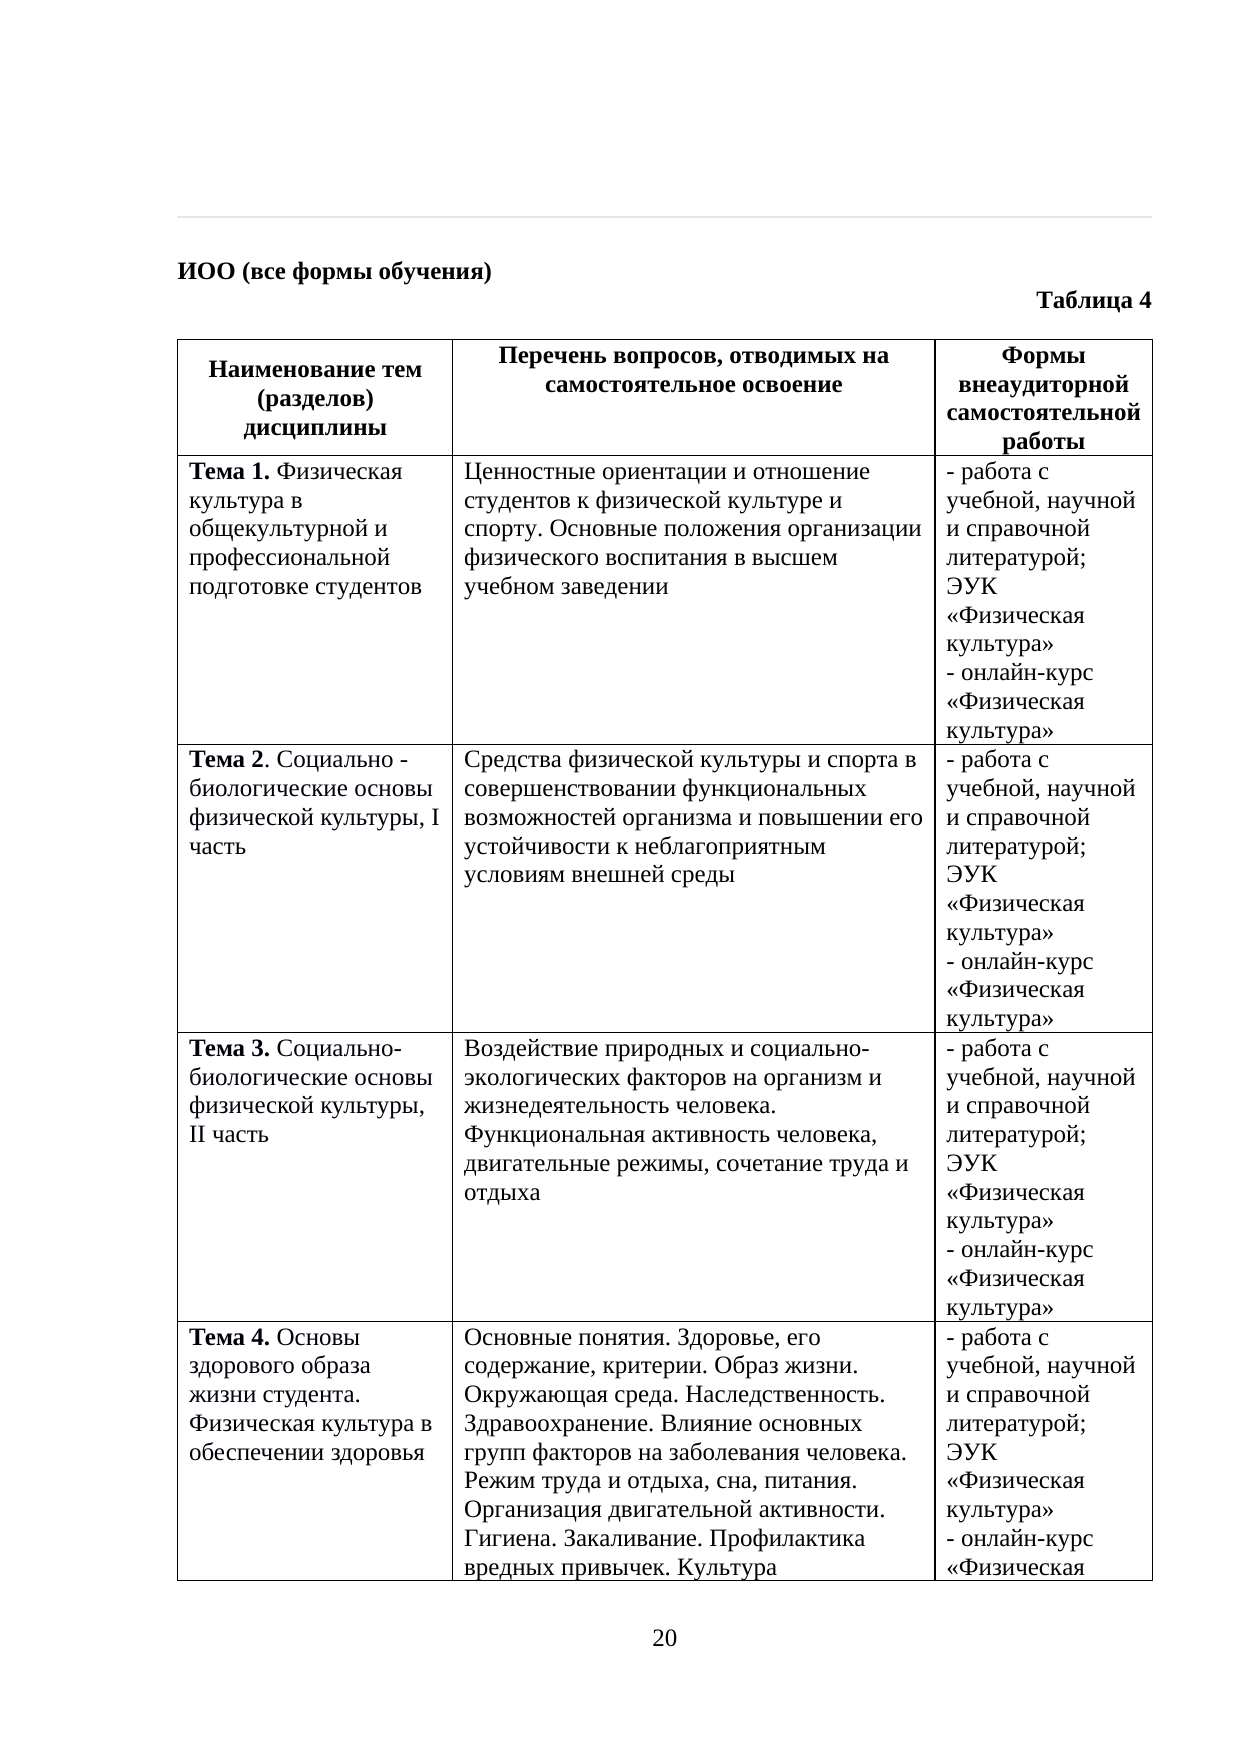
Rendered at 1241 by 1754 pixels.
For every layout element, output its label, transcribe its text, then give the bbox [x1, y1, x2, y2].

table_cell - работа с учебной, научной и справочной литературой; ЭУК «Физическая культура» - онлайн-курс «Физическая культура» [936, 1033, 1152, 1321]
table_cell Тема 2. Социально - биологические основы физической культуры, I часть [178, 745, 452, 1032]
table_header Наименование тем (разделов) дисциплины [178, 340, 452, 455]
table_header Перечень вопросов, отводимых на самостоятельное освоение [453, 340, 934, 455]
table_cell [453, 1322, 934, 1580]
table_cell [936, 1322, 1152, 1580]
table_cell Тема 1. Физическая культура в общекультурной и профессиональной подготовке студентов [178, 456, 452, 743]
text Таблица 4 [177, 285, 1152, 314]
table_cell Ценностные ориентации и отношение студентов к физической культуре и спорту. Основные положения организации физического воспитания в высшем учебном заведении [453, 456, 934, 743]
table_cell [178, 1322, 452, 1580]
table_cell Средства физической культуры и спорта в совершенствовании функциональных возможностей организма и повышении его устойчивости к неблагоприятным условиям внешней среды [453, 745, 934, 1032]
table_cell - работа с учебной, научной и справочной литературой; ЭУК «Физическая культура» - онлайн-курс «Физическая культура» [936, 456, 1152, 743]
table_cell - работа с учебной, научной и справочной литературой; ЭУК «Физическая культура» - онлайн-курс «Физическая культура» [936, 745, 1152, 1032]
table_cell Тема 3. Социально-биологические основы физической культуры, II часть [178, 1033, 452, 1321]
table_header Формы внеаудиторной самостоятельной работы [936, 340, 1152, 455]
table_cell Воздействие природных и социально-экологических факторов на организм и жизнедеятельность человека. Функциональная активность человека, двигательные режимы, сочетание труда и отдыха [453, 1033, 934, 1321]
text ИОО (все формы обучения) [177, 256, 1152, 285]
